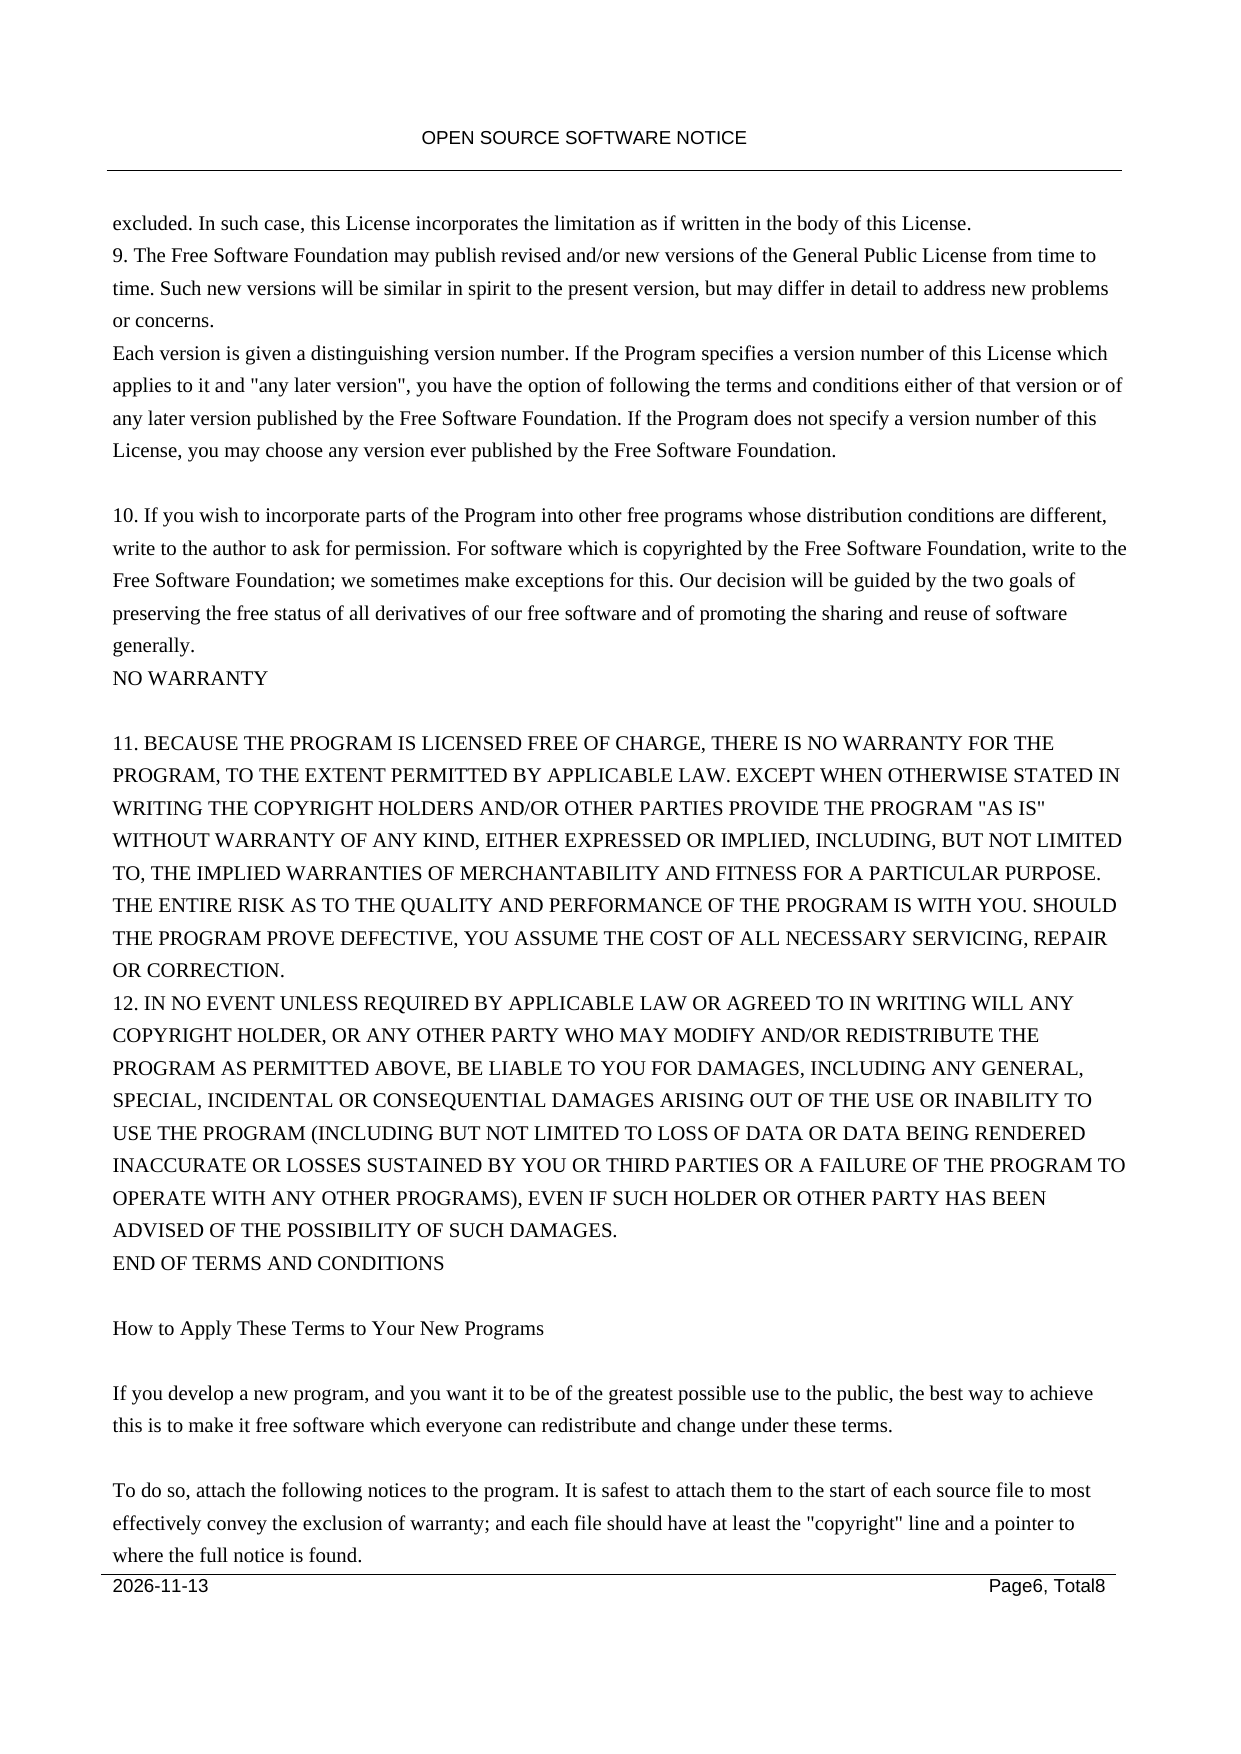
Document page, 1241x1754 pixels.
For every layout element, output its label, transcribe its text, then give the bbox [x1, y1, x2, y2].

text NO WARRANTY [112, 661, 1128, 694]
text END OF TERMS AND CONDITIONS [112, 1246, 1128, 1279]
text 9. The Free Software Foundation may publish revised and/or new versions of the General Public License from time to time. Such new versions will be similar in spirit to the present version, but may differ in detail to address new problems or concerns. [112, 239, 1128, 336]
text If you develop a new program, and you want it to be of the greatest possible use to the public, the best way to achieve this is to make it free software which everyone can redistribute and change under these terms. [112, 1376, 1128, 1441]
text Each version is given a distinguishing version number. If the Program specifies a version number of this License which applies to it and "any later version", you have the option of following the terms and conditions either of that version or of any later version published by the Free Software Foundation. If the Program does not specify a version number of this License, you may choose any version ever published by the Free Software Foundation. [112, 336, 1128, 466]
text 11. BECAUSE THE PROGRAM IS LICENSED FREE OF CHARGE, THERE IS NO WARRANTY FOR THE PROGRAM, TO THE EXTENT PERMITTED BY APPLICABLE LAW. EXCEPT WHEN OTHERWISE STATED IN WRITING THE COPYRIGHT HOLDERS AND/OR OTHER PARTIES PROVIDE THE PROGRAM "AS IS" WITHOUT WARRANTY OF ANY KIND, EITHER EXPRESSED OR IMPLIED, INCLUDING, BUT NOT LIMITED TO, THE IMPLIED WARRANTIES OF MERCHANTABILITY AND FITNESS FOR A PARTICULAR PURPOSE. THE ENTIRE RISK AS TO THE QUALITY AND PERFORMANCE OF THE PROGRAM IS WITH YOU. SHOULD THE PROGRAM PROVE DEFECTIVE, YOU ASSUME THE COST OF ALL NECESSARY SERVICING, REPAIR OR CORRECTION. [112, 726, 1128, 986]
text How to Apply These Terms to Your New Programs [112, 1311, 1128, 1344]
text 10. If you wish to incorporate parts of the Program into other free programs whose distribution conditions are different, write to the author to ask for permission. For software which is copyrighted by the Free Software Foundation, write to the Free Software Foundation; we sometimes make exceptions for this. Our decision will be guided by the two goals of preserving the free status of all derivatives of our free software and of promoting the sharing and reuse of software generally. [112, 499, 1128, 661]
text 12. IN NO EVENT UNLESS REQUIRED BY APPLICABLE LAW OR AGREED TO IN WRITING WILL ANY COPYRIGHT HOLDER, OR ANY OTHER PARTY WHO MAY MODIFY AND/OR REDISTRIBUTE THE PROGRAM AS PERMITTED ABOVE, BE LIABLE TO YOU FOR DAMAGES, INCLUDING ANY GENERAL, SPECIAL, INCIDENTAL OR CONSEQUENTIAL DAMAGES ARISING OUT OF THE USE OR INABILITY TO USE THE PROGRAM (INCLUDING BUT NOT LIMITED TO LOSS OF DATA OR DATA BEING RENDERED INACCURATE OR LOSSES SUSTAINED BY YOU OR THIRD PARTIES OR A FAILURE OF THE PROGRAM TO OPERATE WITH ANY OTHER PROGRAMS), EVEN IF SUCH HOLDER OR OTHER PARTY HAS BEEN ADVISED OF THE POSSIBILITY OF SUCH DAMAGES. [112, 986, 1128, 1246]
text To do so, attach the following notices to the program. It is safest to attach them to the start of each source file to most effectively convey the exclusion of warranty; and each file should have at least the "copyright" line and a pointer to where the full notice is found. [112, 1474, 1128, 1571]
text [112, 206, 1128, 239]
